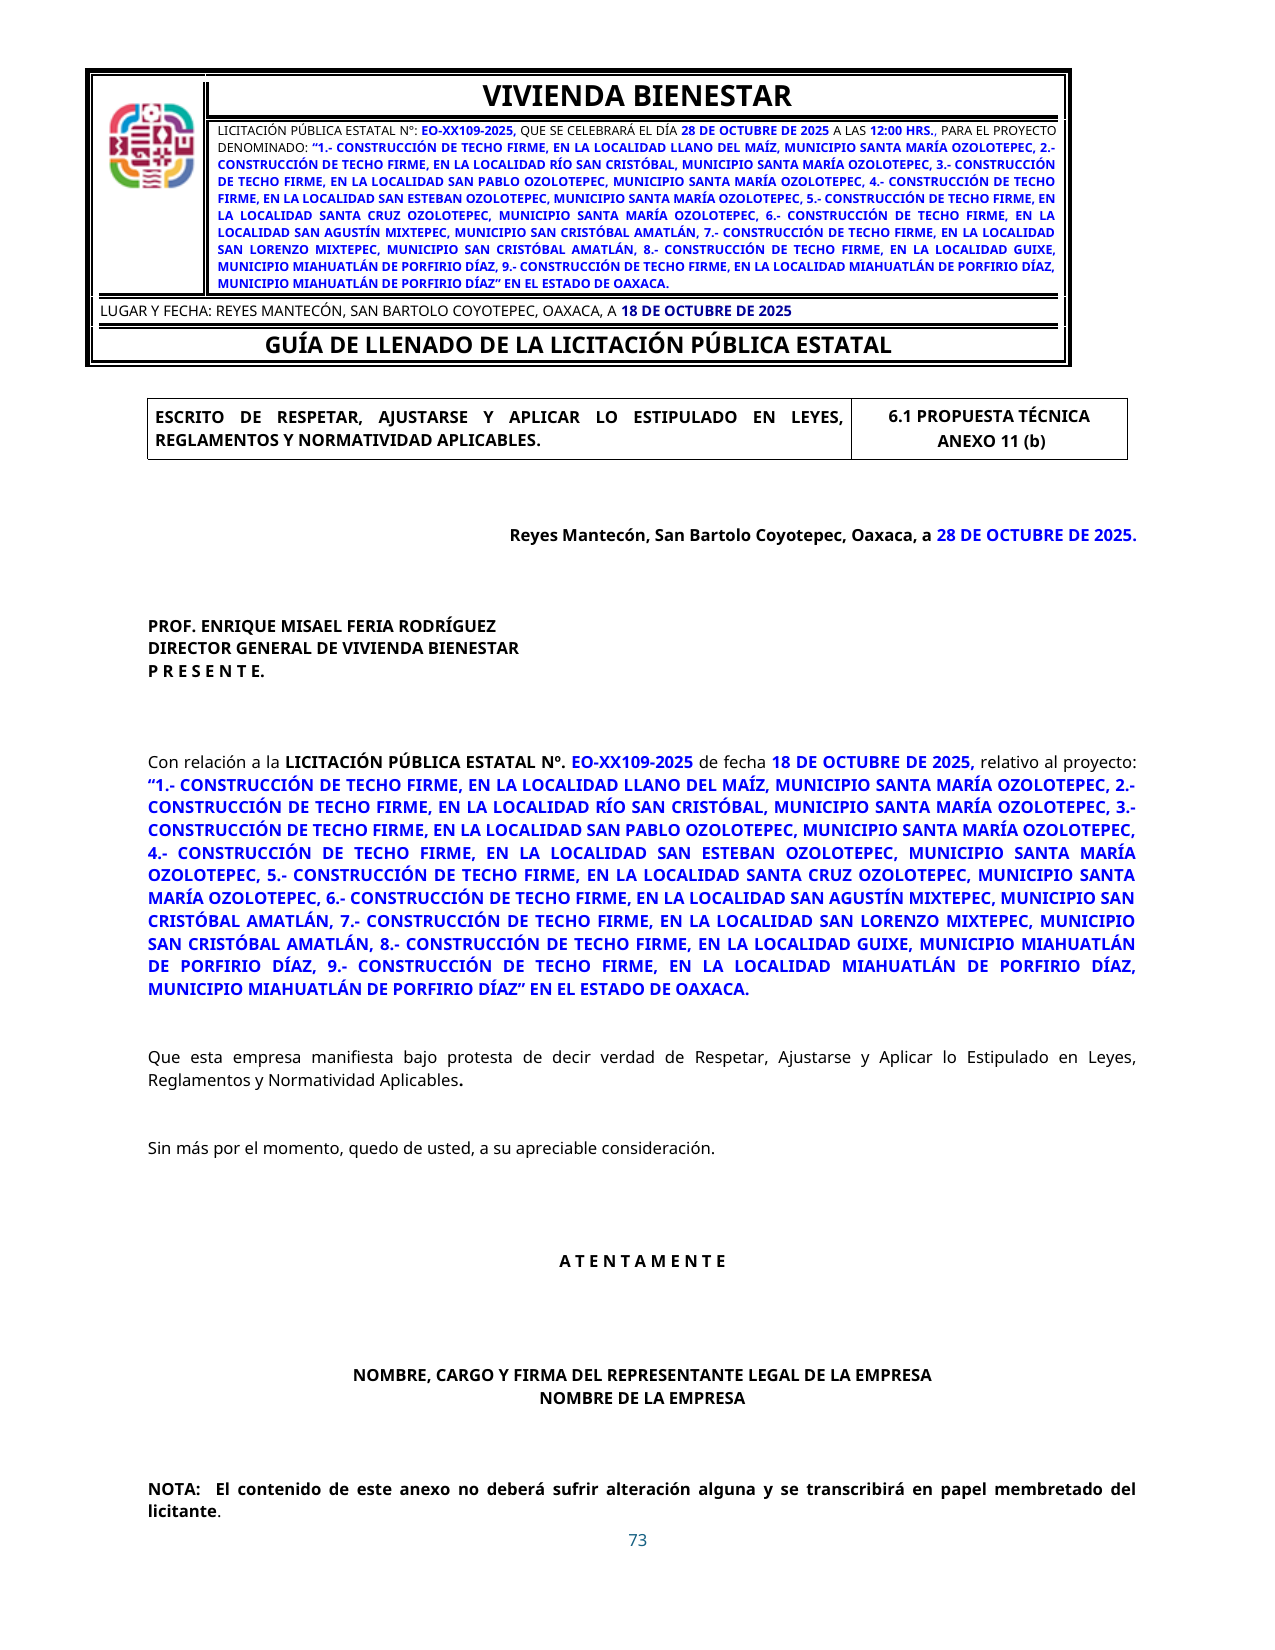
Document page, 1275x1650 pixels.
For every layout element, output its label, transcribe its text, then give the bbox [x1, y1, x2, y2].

text NOMBRE, CARGO Y FIRMA DEL REPRESENTANTE LEGAL DE LA EMPRESA [148, 1363, 1137, 1386]
picture [98, 95, 203, 194]
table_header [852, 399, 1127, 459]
text PROF. ENRIQUE MISAEL FERIA RODRÍGUEZ [148, 614, 1137, 637]
list Con relación a la LICITACIÓN PÚBLICA ESTATAL Nº. EO-XX109-2025 de fecha 18 DE OCTUBRE DE 2025, relativo al proyecto: “1.- CONSTRUCCIÓN DE TECHO FIRME, EN LA LOCALIDAD LLANO DEL MAÍZ, MUNICIPIO SANTA MARÍA OZOLOTEPEC, 2.- CONSTRUCCIÓN DE TECHO FIRME, EN LA LOCALIDAD RÍO SAN CRISTÓBAL, MUNICIPIO SANTA MARÍA OZOLOTEPEC, 3.- CONSTRUCCIÓN DE TECHO FIRME, EN LA LOCALIDAD SAN PABLO OZOLOTEPEC, MUNICIPIO SANTA MARÍA OZOLOTEPEC, 4.- CONSTRUCCIÓN DE TECHO FIRME, EN LA LOCALIDAD SAN ESTEBAN OZOLOTEPEC, MUNICIPIO SANTA MARÍA OZOLOTEPEC, 5.- CONSTRUCCIÓN DE TECHO FIRME, EN LA LOCALIDAD SANTA CRUZ OZOLOTEPEC, MUNICIPIO SANTA MARÍA OZOLOTEPEC, 6.- CONSTRUCCIÓN DE TECHO FIRME, EN LA LOCALIDAD SAN AGUSTÍN MIXTEPEC, MUNICIPIO SAN CRISTÓBAL AMATLÁN, 7.- CONSTRUCCIÓN DE TECHO FIRME, EN LA LOCALIDAD SAN LORENZO MIXTEPEC, MUNICIPIO SAN CRISTÓBAL AMATLÁN, 8.- CONSTRUCCIÓN DE TECHO FIRME, EN LA LOCALIDAD GUIXE, MUNICIPIO MIAHUATLÁN DE PORFIRIO DÍAZ, 9.- CONSTRUCCIÓN DE TECHO FIRME, EN LA LOCALIDAD MIAHUATLÁN DE PORFIRIO DÍAZ, MUNICIPIO MIAHUATLÁN DE PORFIRIO DÍAZ” EN EL ESTADO DE OAXACA. [148, 750, 1137, 1000]
text DIRECTOR GENERAL DE VIVIENDA BIENESTAR [148, 637, 1137, 659]
text Sin más por el momento, quedo de usted, a su apreciable consideración. [148, 1136, 1137, 1159]
text NOTA: El contenido de este anexo no deberá sufrir alteración alguna y se transcribirá en papel membretado del licitante. [148, 1477, 1137, 1522]
text Reyes Mantecón, San Bartolo Coyotepec, Oaxaca, a 28 DE OCTUBRE DE 2025. [148, 523, 1137, 546]
text P R E S E N T E. [148, 659, 1137, 682]
text NOMBRE DE LA EMPRESA [148, 1386, 1137, 1409]
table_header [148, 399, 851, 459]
text Que esta empresa manifiesta bajo protesta de decir verdad de Respetar, Ajustarse y Aplicar lo Estipulado en Leyes, Reglamentos y Normatividad Aplicables. [148, 1046, 1137, 1091]
text A T E N T A M E N T E [148, 1250, 1137, 1273]
